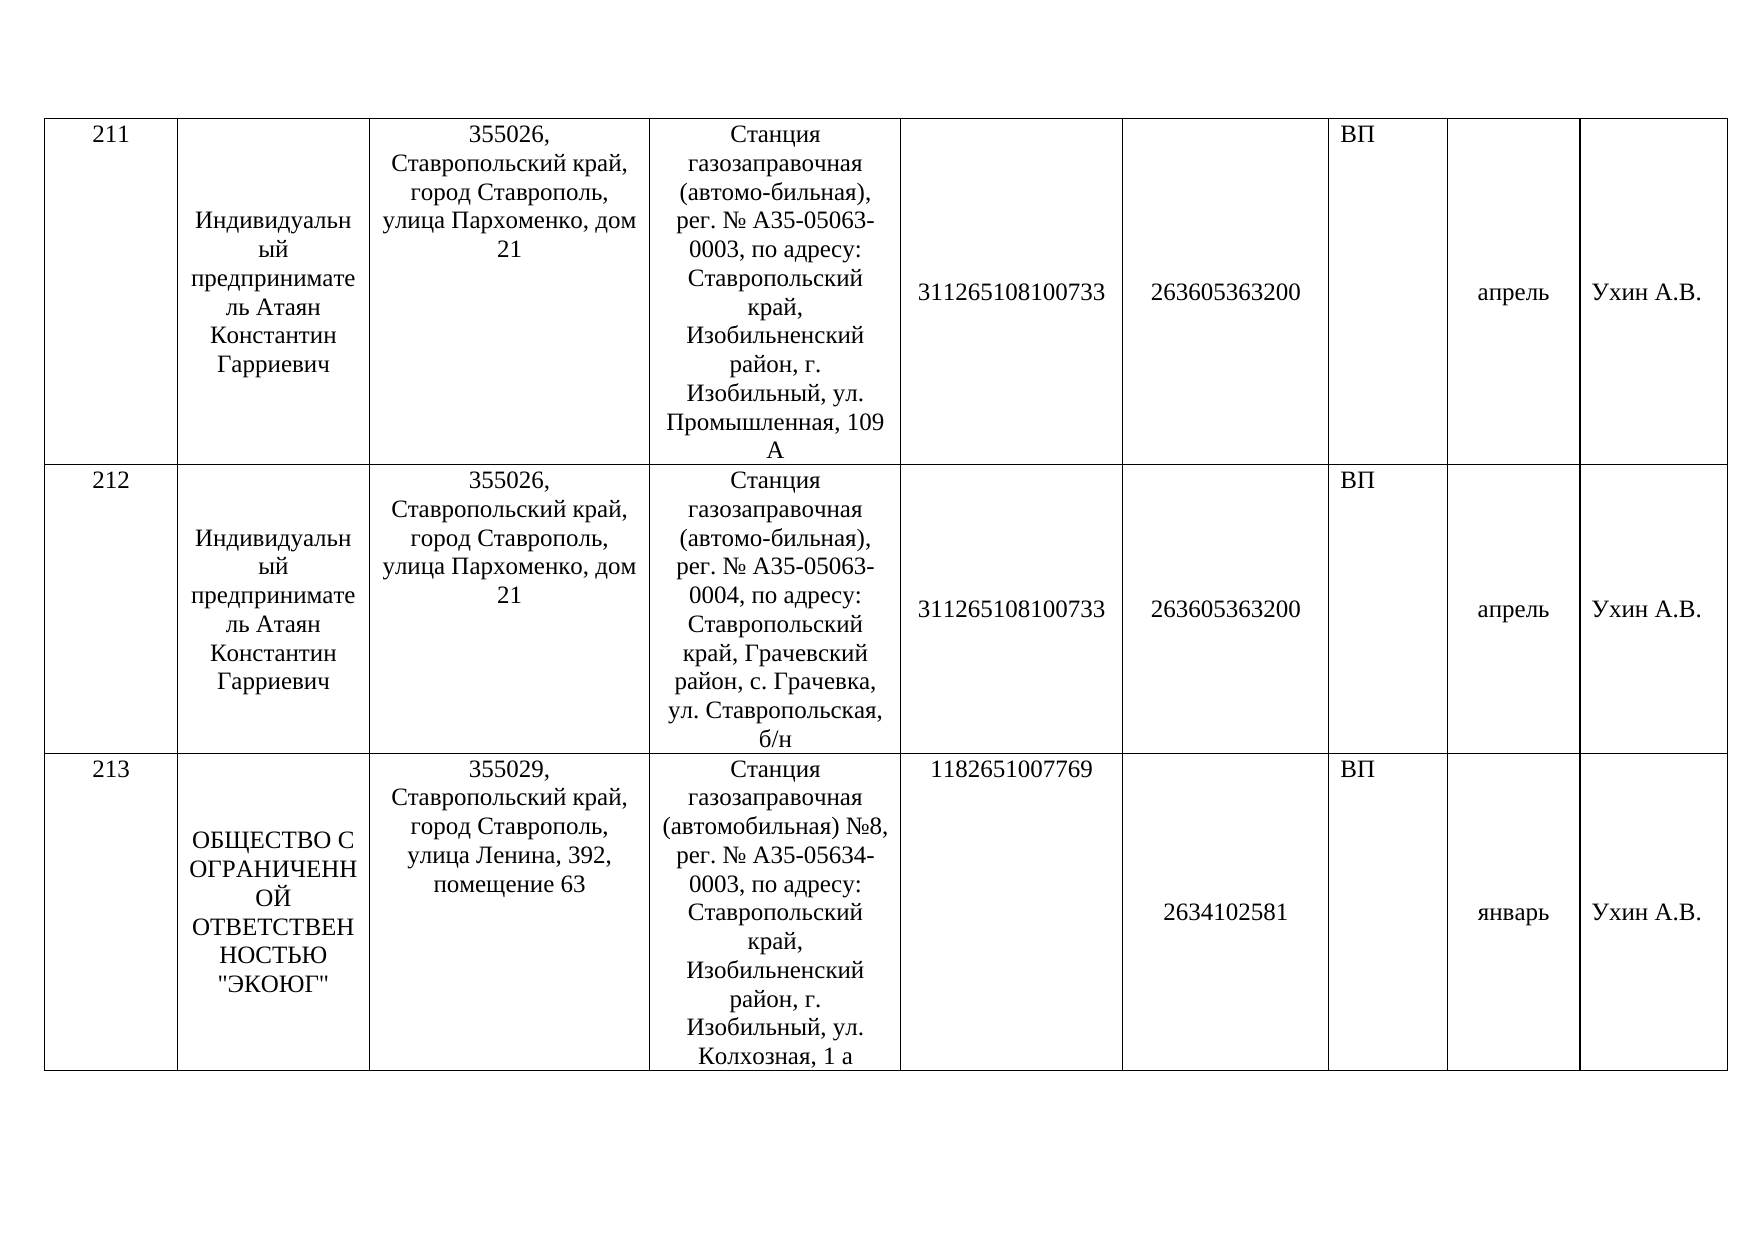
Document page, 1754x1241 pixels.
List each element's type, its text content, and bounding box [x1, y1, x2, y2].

table_cell Ухин А.В. [1581, 465, 1727, 753]
table_cell ВП [1329, 754, 1447, 1070]
table_cell январь [1448, 754, 1579, 1070]
table_cell 263605363200 [1123, 119, 1328, 464]
table_cell Станция газозаправочная (автомо-бильная), рег. № А35-05063-0003, по адресу: Ставропольский край, Изобильненский район, г. Изобильный, ул. Промышленная, 109 А [650, 119, 900, 464]
table_cell Станция газозаправочная (автомо-бильная), рег. № А35-05063-0004, по адресу: Ставропольский край, Грачевский район, с. Грачевка, ул. Ставропольская, б/н [650, 465, 900, 753]
table_cell ВП [1329, 465, 1447, 753]
table_cell апрель [1448, 465, 1579, 753]
table_cell 263605363200 [1123, 465, 1328, 753]
table_cell Индивидуальный предприниматель Атаян Константин Гарриевич [178, 465, 369, 753]
table_cell 355026, Ставропольский край, город Ставрополь, улица Пархоменко, дом 21 [370, 465, 649, 753]
table_cell Станция газозаправочная (автомобильная) №8, рег. № А35-05634-0003, по адресу: Ставропольский край, Изобильненский район, г. Изобильный, ул. Колхозная, 1 а [650, 754, 900, 1070]
table_cell 212 [45, 465, 177, 753]
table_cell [370, 119, 649, 464]
table_cell 311265108100733 [901, 119, 1122, 464]
table_cell ВП [1329, 119, 1447, 464]
table_cell Ухин А.В. [1581, 119, 1727, 464]
table_cell 1182651007769 [901, 754, 1122, 1070]
table_cell Ухин А.В. [1581, 754, 1727, 1070]
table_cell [178, 754, 369, 1070]
table_cell 2634102581 [1123, 754, 1328, 1070]
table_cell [178, 119, 369, 464]
table_cell 211 [45, 119, 177, 464]
table_cell апрель [1448, 119, 1579, 464]
table_cell 311265108100733 [901, 465, 1122, 753]
table_cell 213 [45, 754, 177, 1070]
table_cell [370, 754, 649, 1070]
